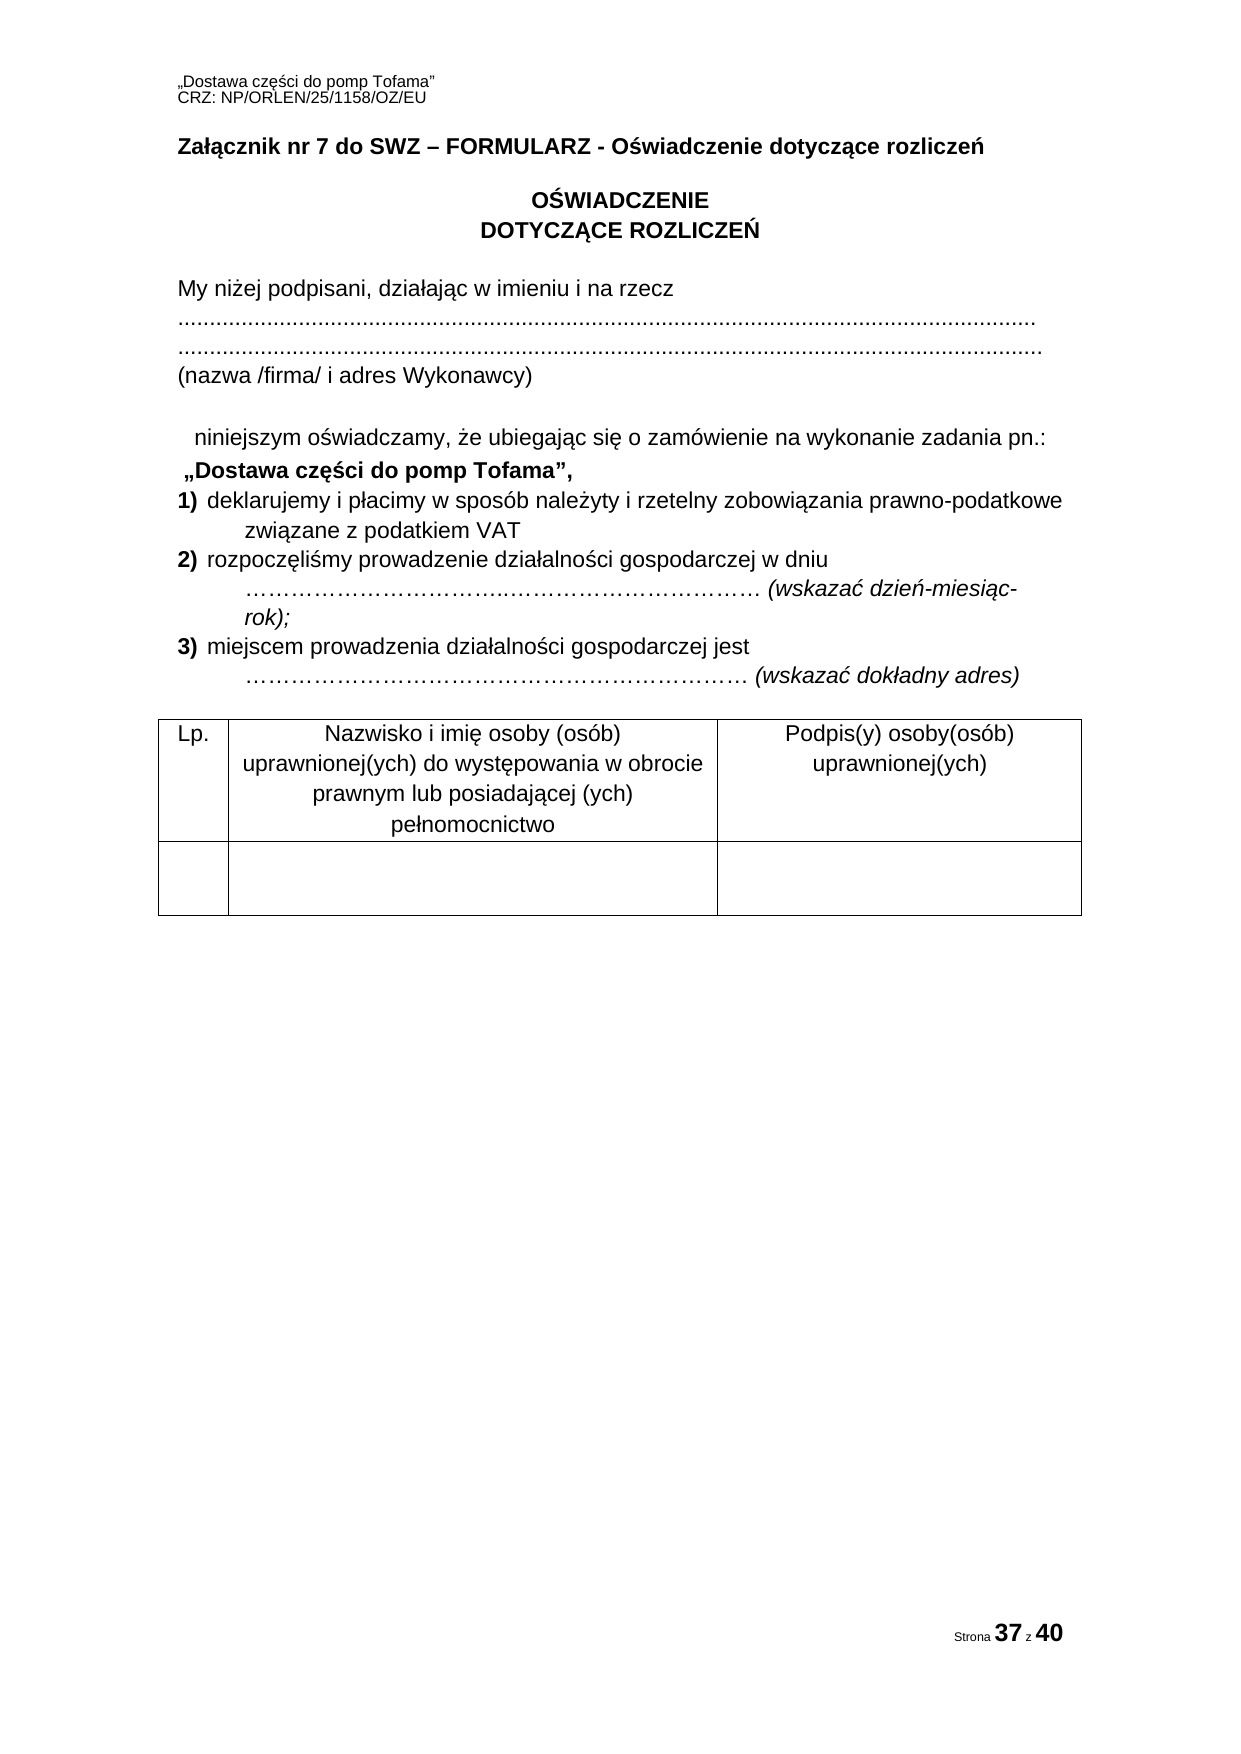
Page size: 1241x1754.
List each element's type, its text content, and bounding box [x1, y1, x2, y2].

list rozpoczęliśmy prowadzenie działalności gospodarczej w dniu ……………………………..…………………………… (wskazać dzień-miesiąc-rok); [177, 544, 1063, 631]
table_header Nazwisko i imię osoby (osób) uprawnionej(ych) do występowania w obrocie prawnym lub posiadającej (ych) pełnomocnictwo [229, 720, 717, 841]
text ....................................................................................................................................... [177, 302, 1063, 331]
list deklarujemy i płacimy w sposób należyty i rzetelny zobowiązania prawno-podatkowe związane z podatkiem VAT [177, 486, 1063, 544]
table_cell [159, 842, 228, 915]
text My niżej podpisani, działając w imieniu i na rzecz [177, 273, 1063, 302]
text (nazwa /firma/ i adres Wykonawcy) [177, 361, 1063, 390]
text ........................................................................................................................................ [177, 331, 1063, 361]
text „Dostawa części do pomp Tofama”, [177, 452, 1063, 486]
text DOTYCZĄCE ROZLICZEŃ [177, 215, 1063, 244]
table_header Podpis(y) osoby(osób) uprawnionej(ych) [718, 720, 1081, 841]
text OŚWIADCZENIE [177, 186, 1063, 215]
text Załącznik nr 7 do SWZ – FORMULARZ - Oświadczenie dotyczące rozliczeń [177, 133, 1063, 159]
list miejscem prowadzenia działalności gospodarczej jest ………………………………………………………… (wskazać dokładny adres) [177, 631, 1063, 690]
table_header Lp. [159, 720, 228, 841]
text niniejszym oświadczamy, że ubiegając się o zamówienie na wykonanie zadania pn.: [177, 419, 1063, 452]
table_cell [229, 842, 717, 915]
table_cell [718, 842, 1081, 915]
